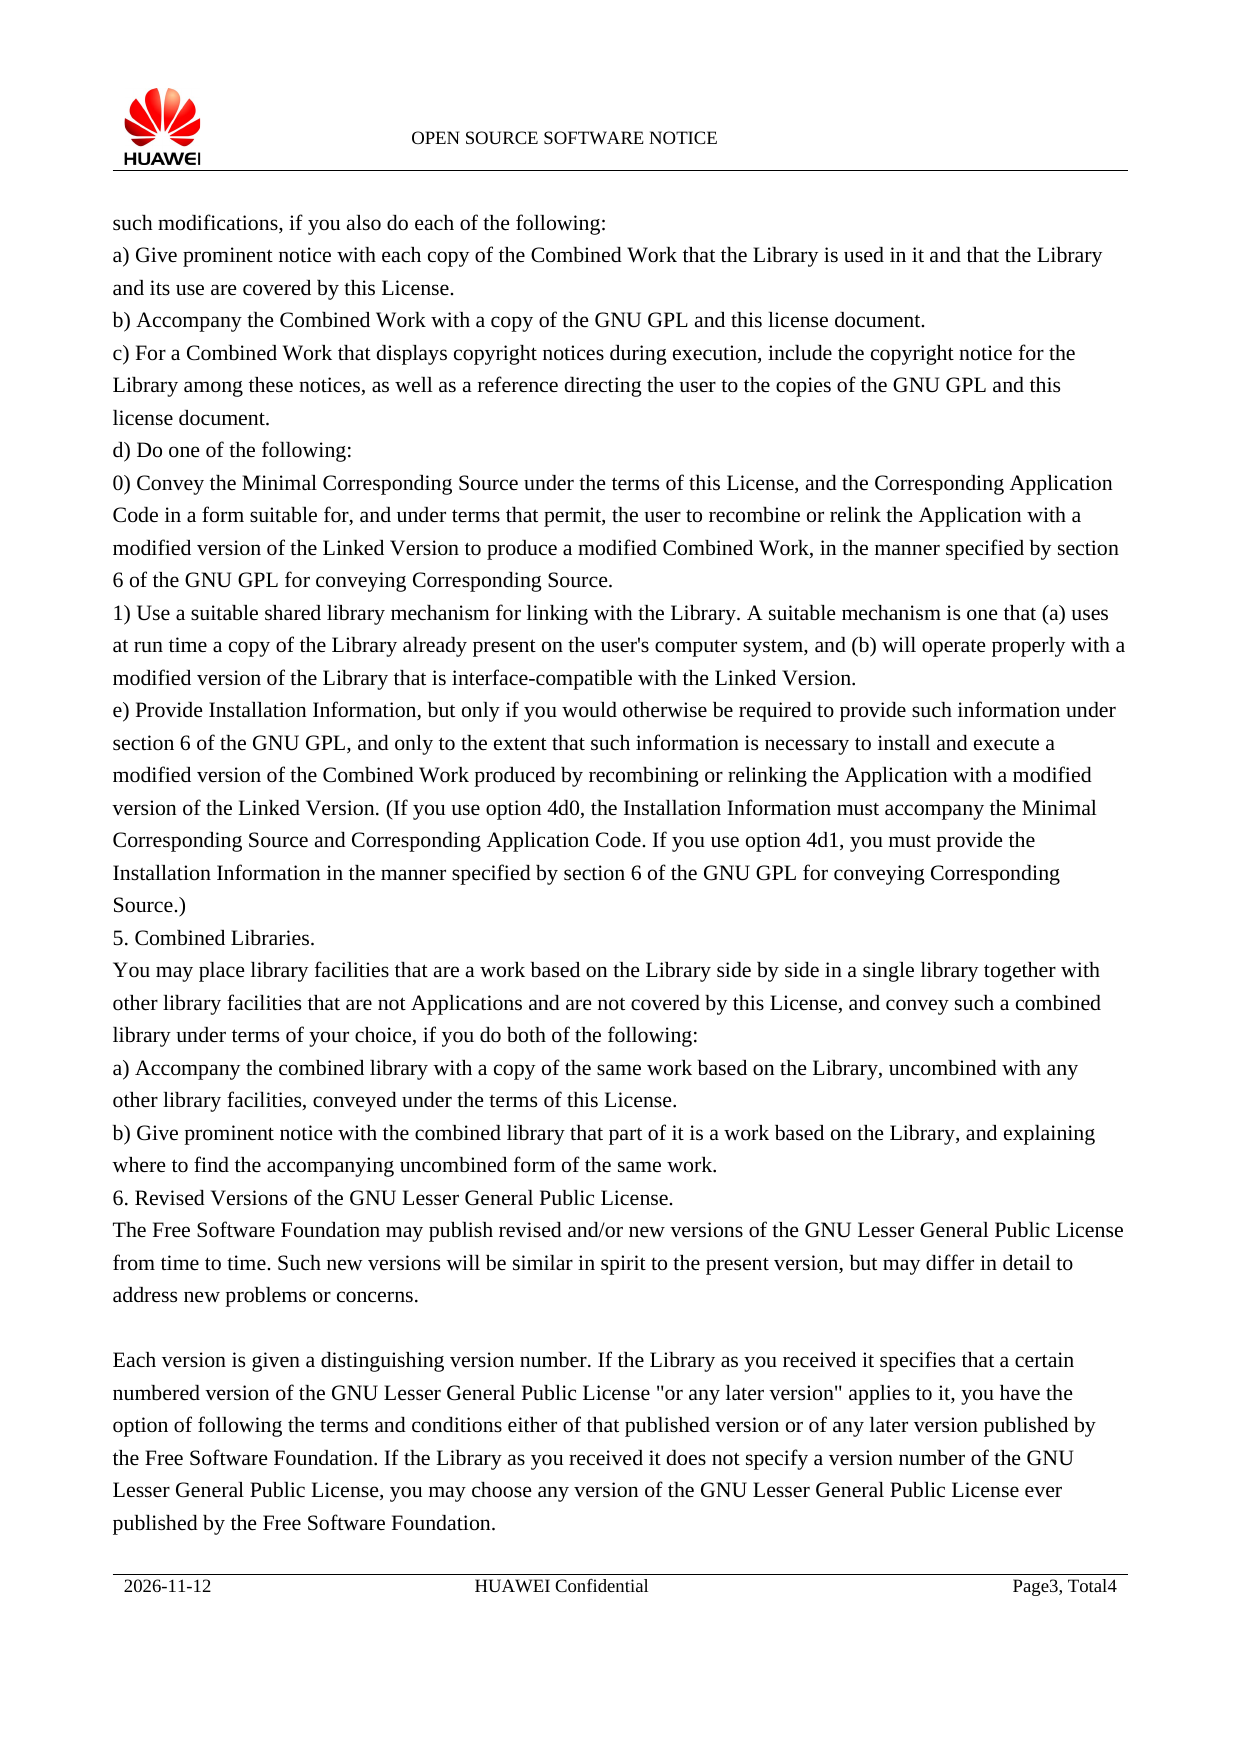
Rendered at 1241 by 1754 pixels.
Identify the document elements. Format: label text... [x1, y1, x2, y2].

text e) Provide Installation Information, but only if you would otherwise be required to provide such information under section 6 of the GNU GPL, and only to the extent that such information is necessary to install and execute a modified version of the Combined Work produced by recombining or relinking the Application with a modified version of the Linked Version. (If you use option 4d0, the Installation Information must accompany the Minimal Corresponding Source and Corresponding Application Code. If you use option 4d1, you must provide the Installation Information in the manner specified by section 6 of the GNU GPL for conveying Corresponding Source.) [112, 694, 1128, 921]
text 6. Revised Versions of the GNU Lesser General Public License. [112, 1181, 1128, 1214]
text Each version is given a distinguishing version number. If the Library as you received it specifies that a certain numbered version of the GNU Lesser General Public License "or any later version" applies to it, you have the option of following the terms and conditions either of that published version or of any later version published by the Free Software Foundation. If the Library as you received it does not specify a version number of the GNU Lesser General Public License, you may choose any version of the GNU Lesser General Public License ever published by the Free Software Foundation. [112, 1344, 1128, 1539]
text b) Accompany the Combined Work with a copy of the GNU GPL and this license document. [112, 304, 1128, 336]
text c) For a Combined Work that displays copyright notices during execution, include the copyright notice for the Library among these notices, as well as a reference directing the user to the copies of the GNU GPL and this license document. [112, 336, 1128, 434]
text a) Accompany the combined library with a copy of the same work based on the Library, uncombined with any other library facilities, conveyed under the terms of this License. [112, 1051, 1128, 1116]
picture [124, 88, 201, 165]
text d) Do one of the following: [112, 434, 1128, 466]
text 5. Combined Libraries. [112, 921, 1128, 954]
text a) Give prominent notice with each copy of the Combined Work that the Library is used in it and that the Library and its use are covered by this License. [112, 239, 1128, 304]
text 0) Convey the Minimal Corresponding Source under the terms of this License, and the Corresponding Application Code in a form suitable for, and under terms that permit, the user to recombine or relink the Application with a modified version of the Linked Version to produce a modified Combined Work, in the manner specified by section 6 of the GNU GPL for conveying Corresponding Source. [112, 466, 1128, 596]
text 1) Use a suitable shared library mechanism for linking with the Library. A suitable mechanism is one that (a) uses at run time a copy of the Library already present on the user's computer system, and (b) will operate properly with a modified version of the Library that is interface-compatible with the Linked Version. [112, 596, 1128, 694]
text The Free Software Foundation may publish revised and/or new versions of the GNU Lesser General Public License from time to time. Such new versions will be similar in spirit to the present version, but may differ in detail to address new problems or concerns. [112, 1214, 1128, 1311]
text b) Give prominent notice with the combined library that part of it is a work based on the Library, and explaining where to find the accompanying uncombined form of the same work. [112, 1116, 1128, 1181]
text You may place library facilities that are a work based on the Library side by side in a single library together with other library facilities that are not Applications and are not covered by this License, and convey such a combined library under terms of your choice, if you do both of the following: [112, 954, 1128, 1051]
